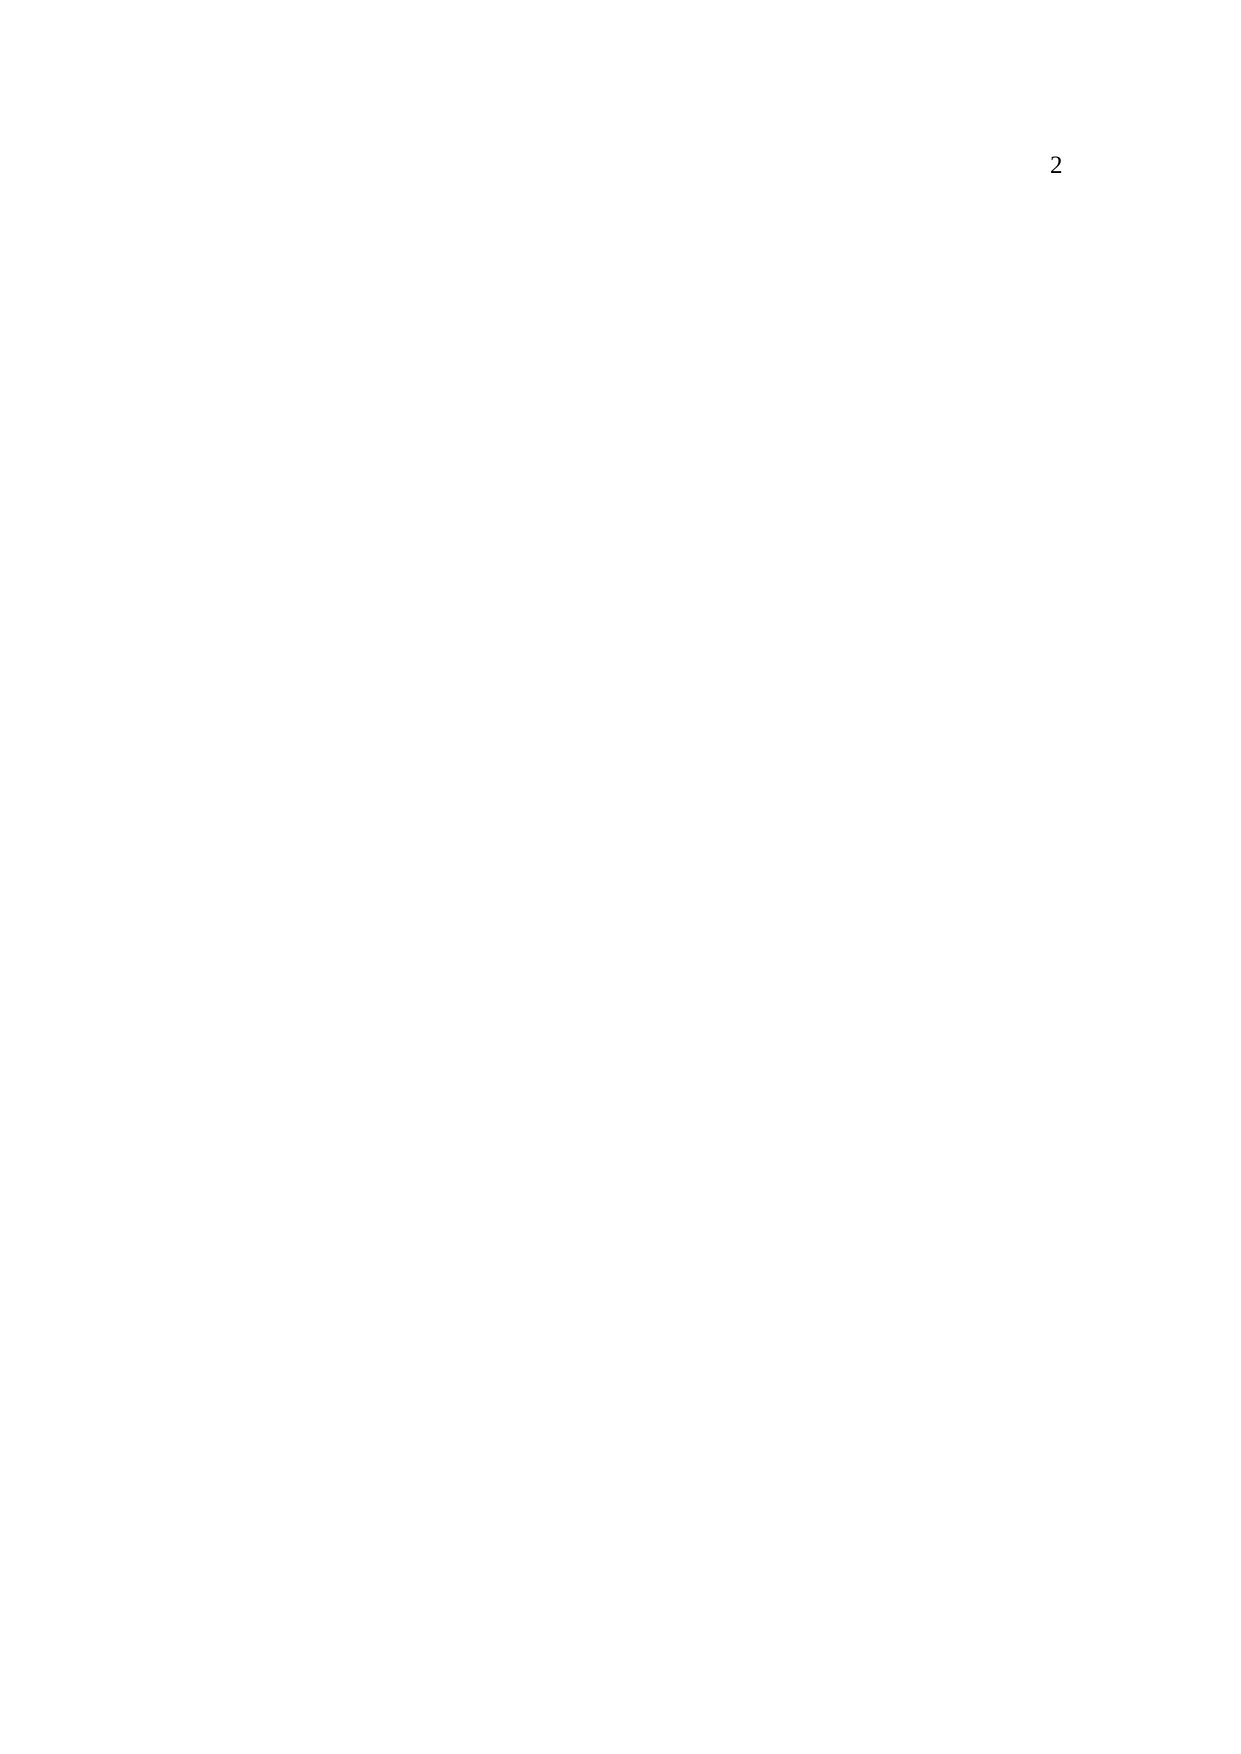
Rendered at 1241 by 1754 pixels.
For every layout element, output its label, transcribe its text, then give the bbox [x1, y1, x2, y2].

text 2 [150, 150, 1090, 179]
